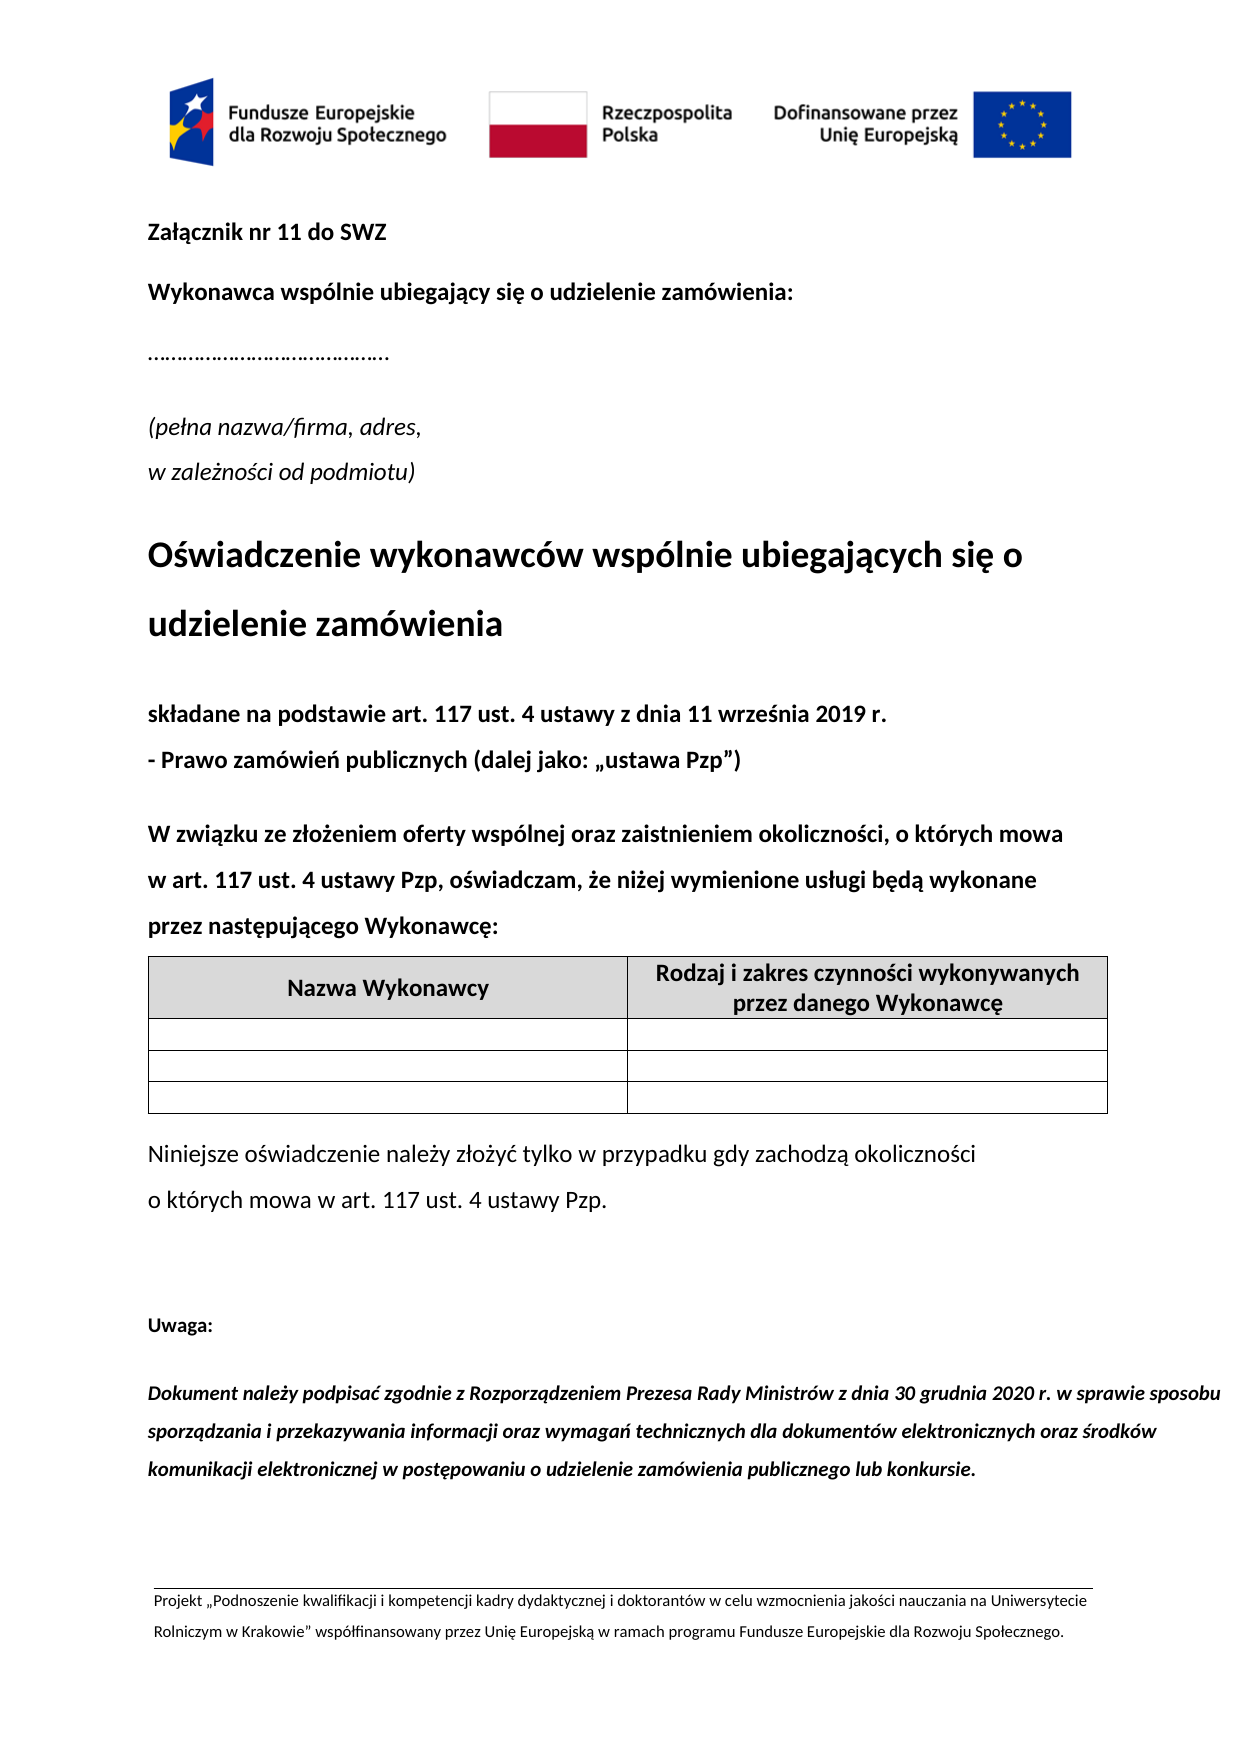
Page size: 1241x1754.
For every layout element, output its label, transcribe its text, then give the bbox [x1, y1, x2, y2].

table_cell [149, 1019, 627, 1049]
text Oświadczenie wykonawców wspólnie ubiegających się o udzielenie zamówienia [148, 531, 1093, 646]
table_header Rodzaj i zakres czynności wykonywanych przez danego Wykonawcę [628, 957, 1107, 1018]
picture [148, 56, 1093, 188]
text …………………………………… [148, 336, 472, 366]
text Niniejsze oświadczenie należy złożyć tylko w przypadku gdy zachodzą okoliczności o których mowa w art. 117 ust. 4 ustawy Pzp. [148, 1139, 1093, 1215]
text Uwaga: [148, 1312, 1235, 1338]
text Dokument należy podpisać zgodnie z Rozporządzeniem Prezesa Rady Ministrów z dnia 30 grudnia 2020 r. w sprawie sposobu sporządzania i przekazywania informacji oraz wymagań technicznych dla dokumentów elektronicznych oraz środków komunikacji elektronicznej w postępowaniu o udzielenie zamówienia publicznego lub konkursie. [148, 1380, 1235, 1481]
table_cell [149, 1051, 627, 1081]
text Wykonawca wspólnie ubiegający się o udzielenie zamówienia: [148, 276, 1093, 307]
table_cell [149, 1082, 627, 1113]
table_header Nazwa Wykonawcy [149, 957, 627, 1018]
table_cell [628, 1082, 1107, 1113]
text składane na podstawie art. 117 ust. 4 ustawy z dnia 11 września 2019 r. - Prawo zamówień publicznych (dalej jako: „ustawa Pzp”) [148, 698, 1093, 774]
table_cell [628, 1019, 1107, 1049]
text (pełna nazwa/firma, adres, w zależności od podmiotu) [148, 411, 472, 487]
table_cell [628, 1051, 1107, 1081]
text Załącznik nr 11 do SWZ [148, 216, 1093, 247]
text W związku ze złożeniem oferty wspólnej oraz zaistnieniem okoliczności, o których mowa w art. 117 ust. 4 ustawy Pzp, oświadczam, że niżej wymienione usługi będą wykonane przez następującego Wykonawcę: [148, 819, 1093, 941]
